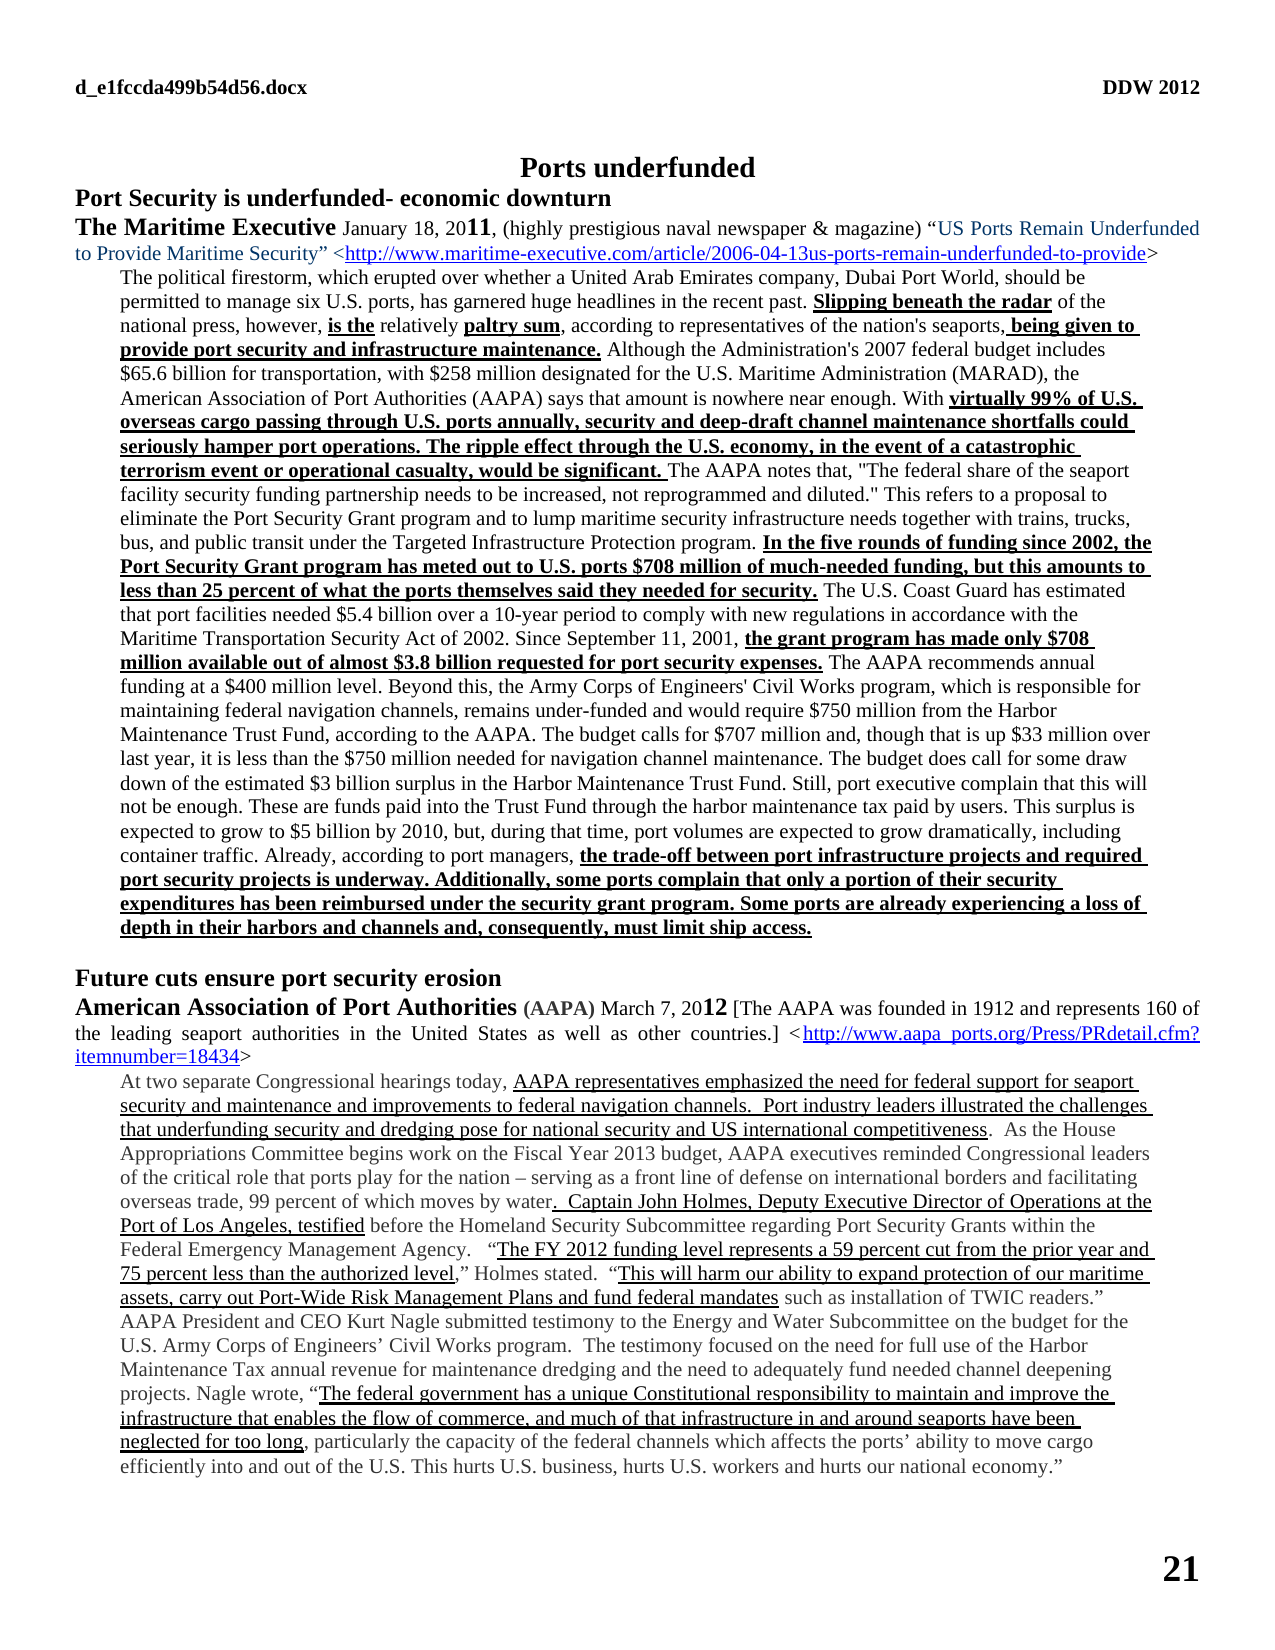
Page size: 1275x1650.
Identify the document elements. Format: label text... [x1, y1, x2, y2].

text Ports underfunded [75, 150, 1200, 183]
text The Maritime Executive January 18, 2011, (highly prestigious naval newspaper & magazine) “US Ports Remain Underfunded to Provide Maritime Security” <http://www.maritime-executive.com/article/2006-04-13us-ports-remain-underfunded-to-provide> [75, 212, 1200, 265]
text American Association of Port Authorities (AAPA) March 7, 2012 [The AAPA was founded in 1912 and represents 160 of the leading seaport authorities in the United States as well as other countries.] <http://www.aapa ports.org/Press/PRdetail.cfm?itemnumber=18434> [75, 1043, 1200, 1068]
text Port Security is underfunded- economic downturn [75, 183, 1200, 212]
text Future cuts ensure port security erosion [75, 963, 1200, 992]
text American Association of Port Authorities (AAPA) March 7, 2012 [The AAPA was founded in 1912 and represents 160 of the leading seaport authorities in the United States as well as other countries.] <http://www.aapa ports.org/Press/PRdetail.cfm?itemnumber=18434> [75, 992, 1200, 1041]
text The political firestorm, which erupted over whether a United Arab Emirates company, Dubai Port World, should be permitted to manage six U.S. ports, has garnered huge headlines in the recent past. Slipping beneath the radar of the national press, however, is the relatively paltry sum, according to representatives of the nation's seaports, being given to provide port security and infrastructure maintenance. Although the Administration's 2007 federal budget includes $65.6 billion for transportation, with $258 million designated for the U.S. Maritime Administration (MARAD), the American Association of Port Authorities (AAPA) says that amount is nowhere near enough. With virtually 99% of U.S. overseas cargo passing through U.S. ports annually, security and deep-draft channel maintenance shortfalls could seriously hamper port operations. The ripple effect through the U.S. economy, in the event of a catastrophic terrorism event or operational casualty, would be significant. The AAPA notes that, "The federal share of the seaport facility security funding partnership needs to be increased, not reprogrammed and diluted." This refers to a proposal to eliminate the Port Security Grant program and to lump maritime security infrastructure needs together with trains, trucks, bus, and public transit under the Targeted Infrastructure Protection program. In the five rounds of funding since 2002, the Port Security Grant program has meted out to U.S. ports $708 million of much-needed funding, but this amounts to less than 25 percent of what the ports themselves said they needed for security. The U.S. Coast Guard has estimated that port facilities needed $5.4 billion over a 10-year period to comply with new regulations in accordance with the Maritime Transportation Security Act of 2002. Since September 11, 2001, the grant program has made only $708 million available out of almost $3.8 billion requested for port security expenses. The AAPA recommends annual funding at a $400 million level. Beyond this, the Army Corps of Engineers' Civil Works program, which is responsible for maintaining federal navigation channels, remains under-funded and would require $750 million from the Harbor Maintenance Trust Fund, according to the AAPA. The budget calls for $707 million and, though that is up $33 million over last year, it is less than the $750 million needed for navigation channel maintenance. The budget does call for some draw down of the estimated $3 billion surplus in the Harbor Maintenance Trust Fund. Still, port executive complain that this will not be enough. These are funds paid into the Trust Fund through the harbor maintenance tax paid by users. This surplus is expected to grow to $5 billion by 2010, but, during that time, port volumes are expected to grow dramatically, including container traffic. Already, according to port managers, the trade-off between port infrastructure projects and required port security projects is underway. Additionally, some ports complain that only a portion of their security expenditures has been reimbursed under the security grant program. Some ports are already experiencing a loss of depth in their harbors and channels and, consequently, must limit ship access. [120, 265, 1155, 939]
text At two separate Congressional hearings today, AAPA representatives emphasized the need for federal support for seaport security and maintenance and improvements to federal navigation channels. Port industry leaders illustrated the challenges that underfunding security and dredging pose for national security and US international competitiveness. As the House Appropriations Committee begins work on the Fiscal Year 2013 budget, AAPA executives reminded Congressional leaders of the critical role that ports play for the nation – serving as a front line of defense on international borders and facilitating overseas trade, 99 percent of which moves by water. Captain John Holmes, Deputy Executive Director of Operations at the Port of Los Angeles, testified before the Homeland Security Subcommittee regarding Port Security Grants within the Federal Emergency Management Agency. “The FY 2012 funding level represents a 59 percent cut from the prior year and 75 percent less than the authorized level,” Holmes stated. “This will harm our ability to expand protection of our maritime assets, carry out Port-Wide Risk Management Plans and fund federal mandates such as installation of TWIC readers.” AAPA President and CEO Kurt Nagle submitted testimony to the Energy and Water Subcommittee on the budget for the U.S. Army Corps of Engineers’ Civil Works program. The testimony focused on the need for full use of the Harbor Maintenance Tax annual revenue for maintenance dredging and the need to adequately fund needed channel deepening projects. Nagle wrote, “The federal government has a unique Constitutional responsibility to maintain and improve the infrastructure that enables the flow of commerce, and much of that infrastructure in and around seaports have been neglected for too long, particularly the capacity of the federal channels which affects the ports’ ability to move cargo efficiently into and out of the U.S. This hurts U.S. business, hurts U.S. workers and hurts our national economy.” [120, 1068, 1155, 1478]
